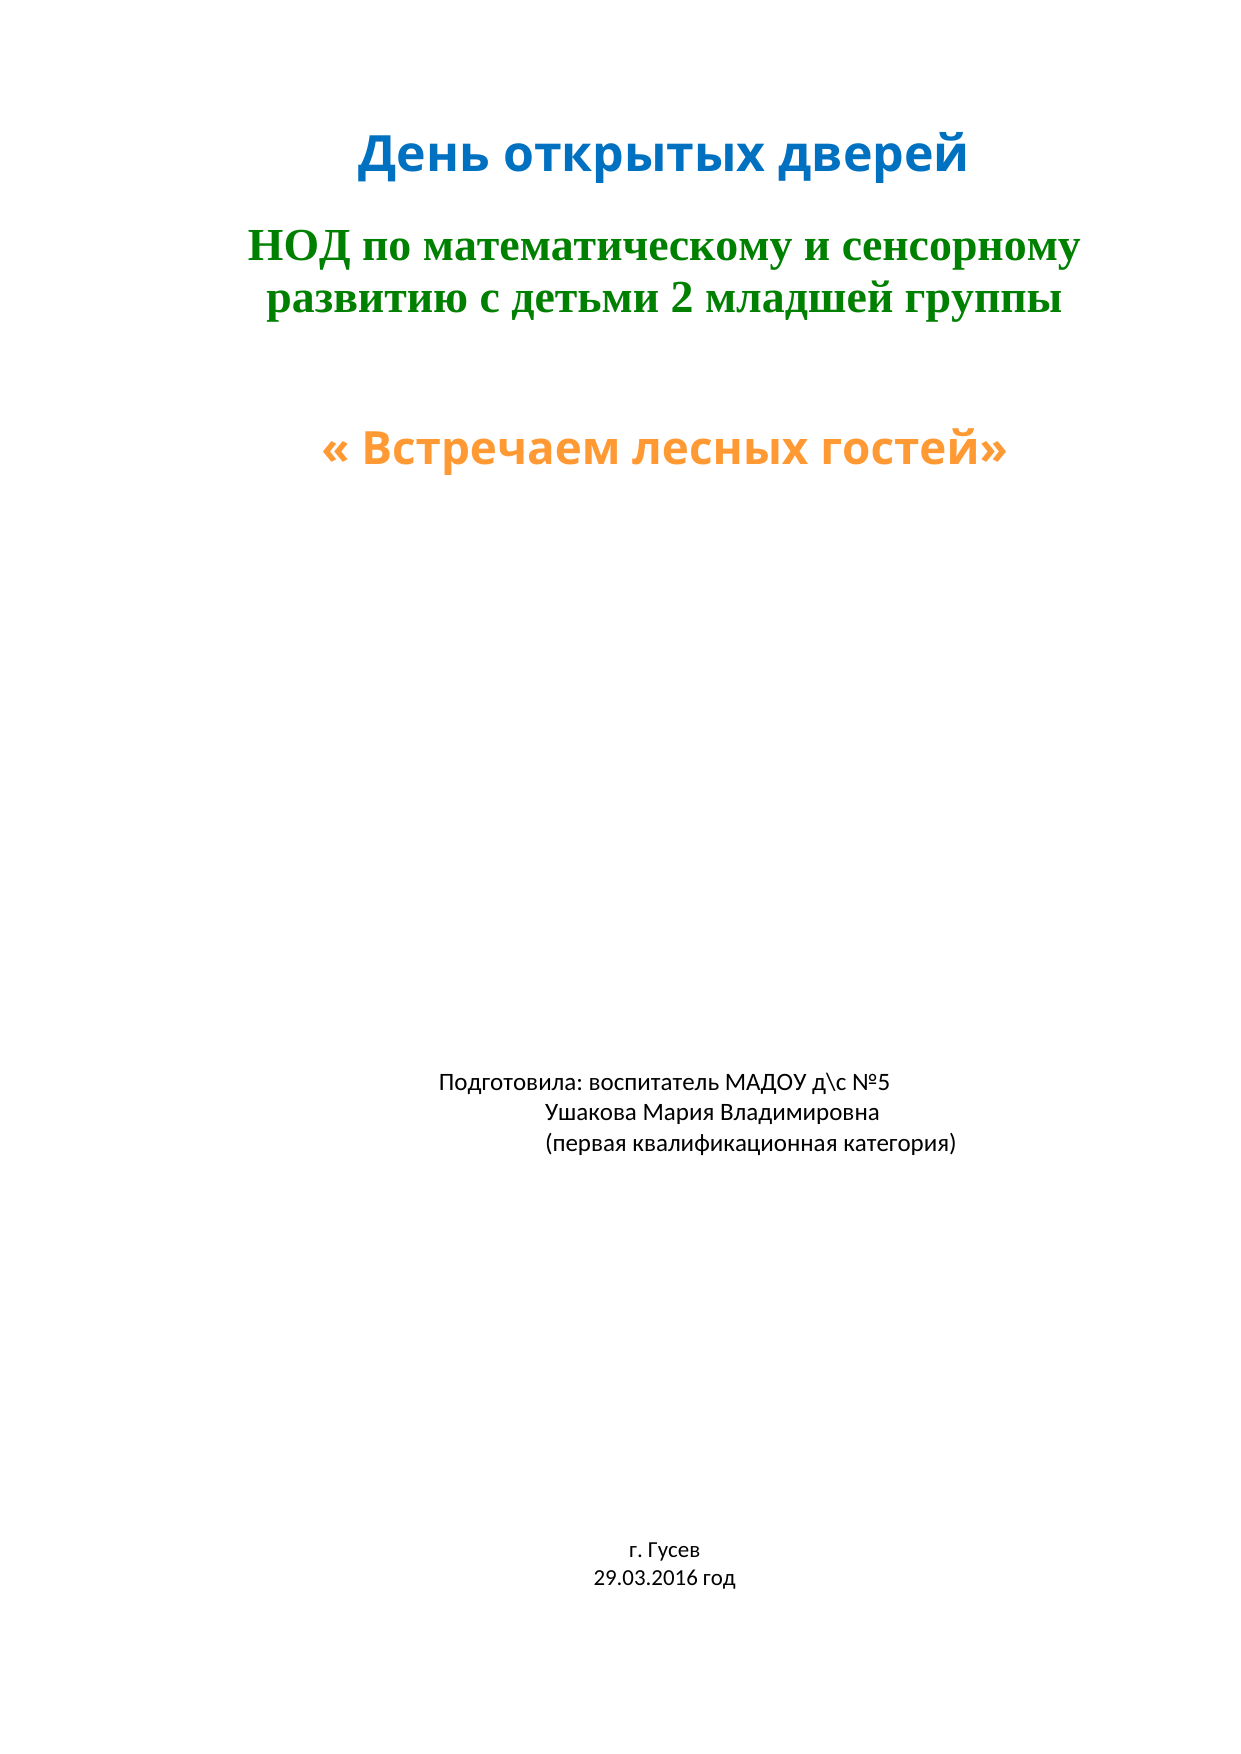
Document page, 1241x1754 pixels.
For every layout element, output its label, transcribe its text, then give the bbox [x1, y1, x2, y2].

text Подготовила: воспитатель МАДОУ д\с №5 [177, 1066, 1152, 1096]
text Ушакова Мария Владимировна [177, 1096, 1152, 1127]
text « Встречаем лесных гостей» [177, 415, 1152, 478]
text (первая квалификационная категория) [177, 1127, 1152, 1157]
text г. Гусев [177, 1536, 1152, 1563]
text День открытых дверей [177, 118, 1152, 186]
subtitle НОД по математическому и сенсорному развитию с детьми 2 младшей группы [177, 217, 1152, 323]
text 29.03.2016 год [177, 1563, 1152, 1592]
